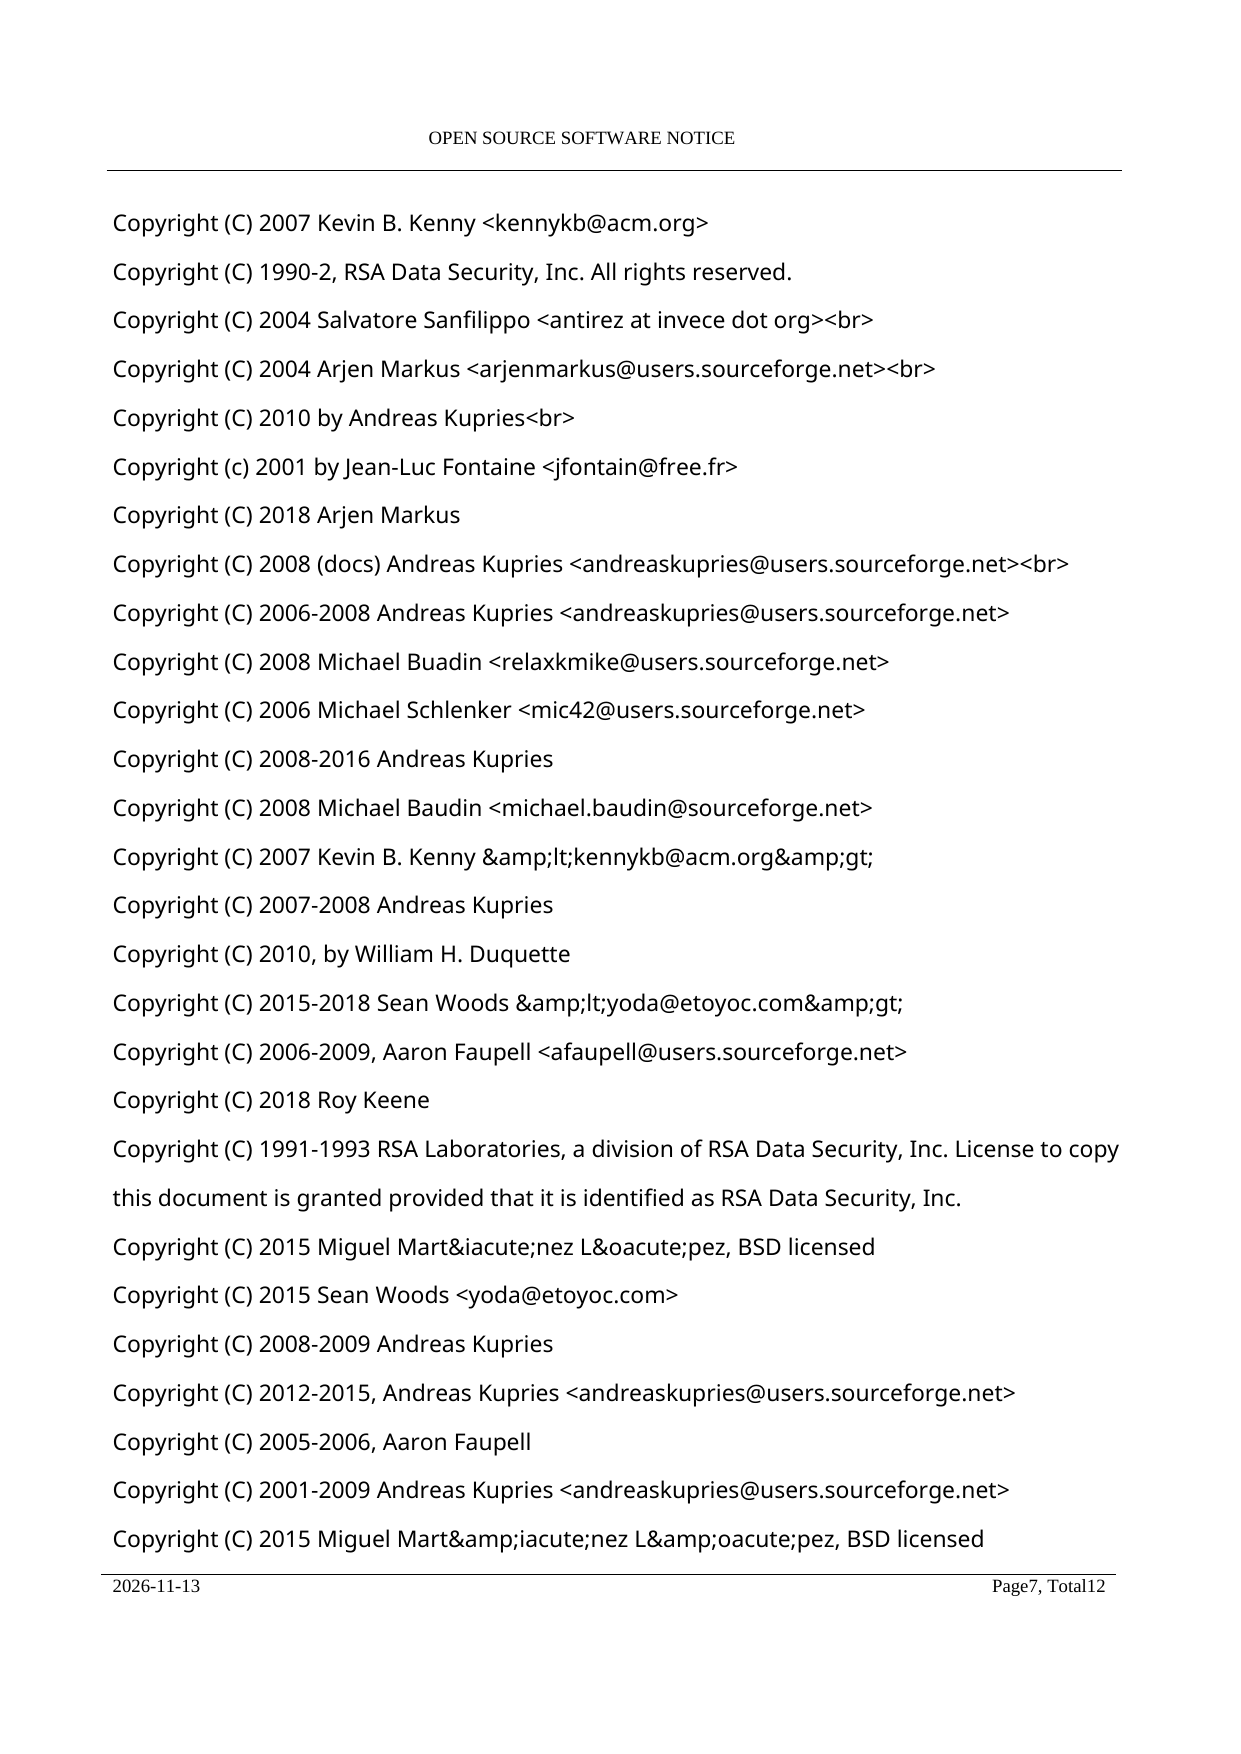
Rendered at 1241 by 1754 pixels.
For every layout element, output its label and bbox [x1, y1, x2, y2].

text [112, 206, 1128, 1555]
